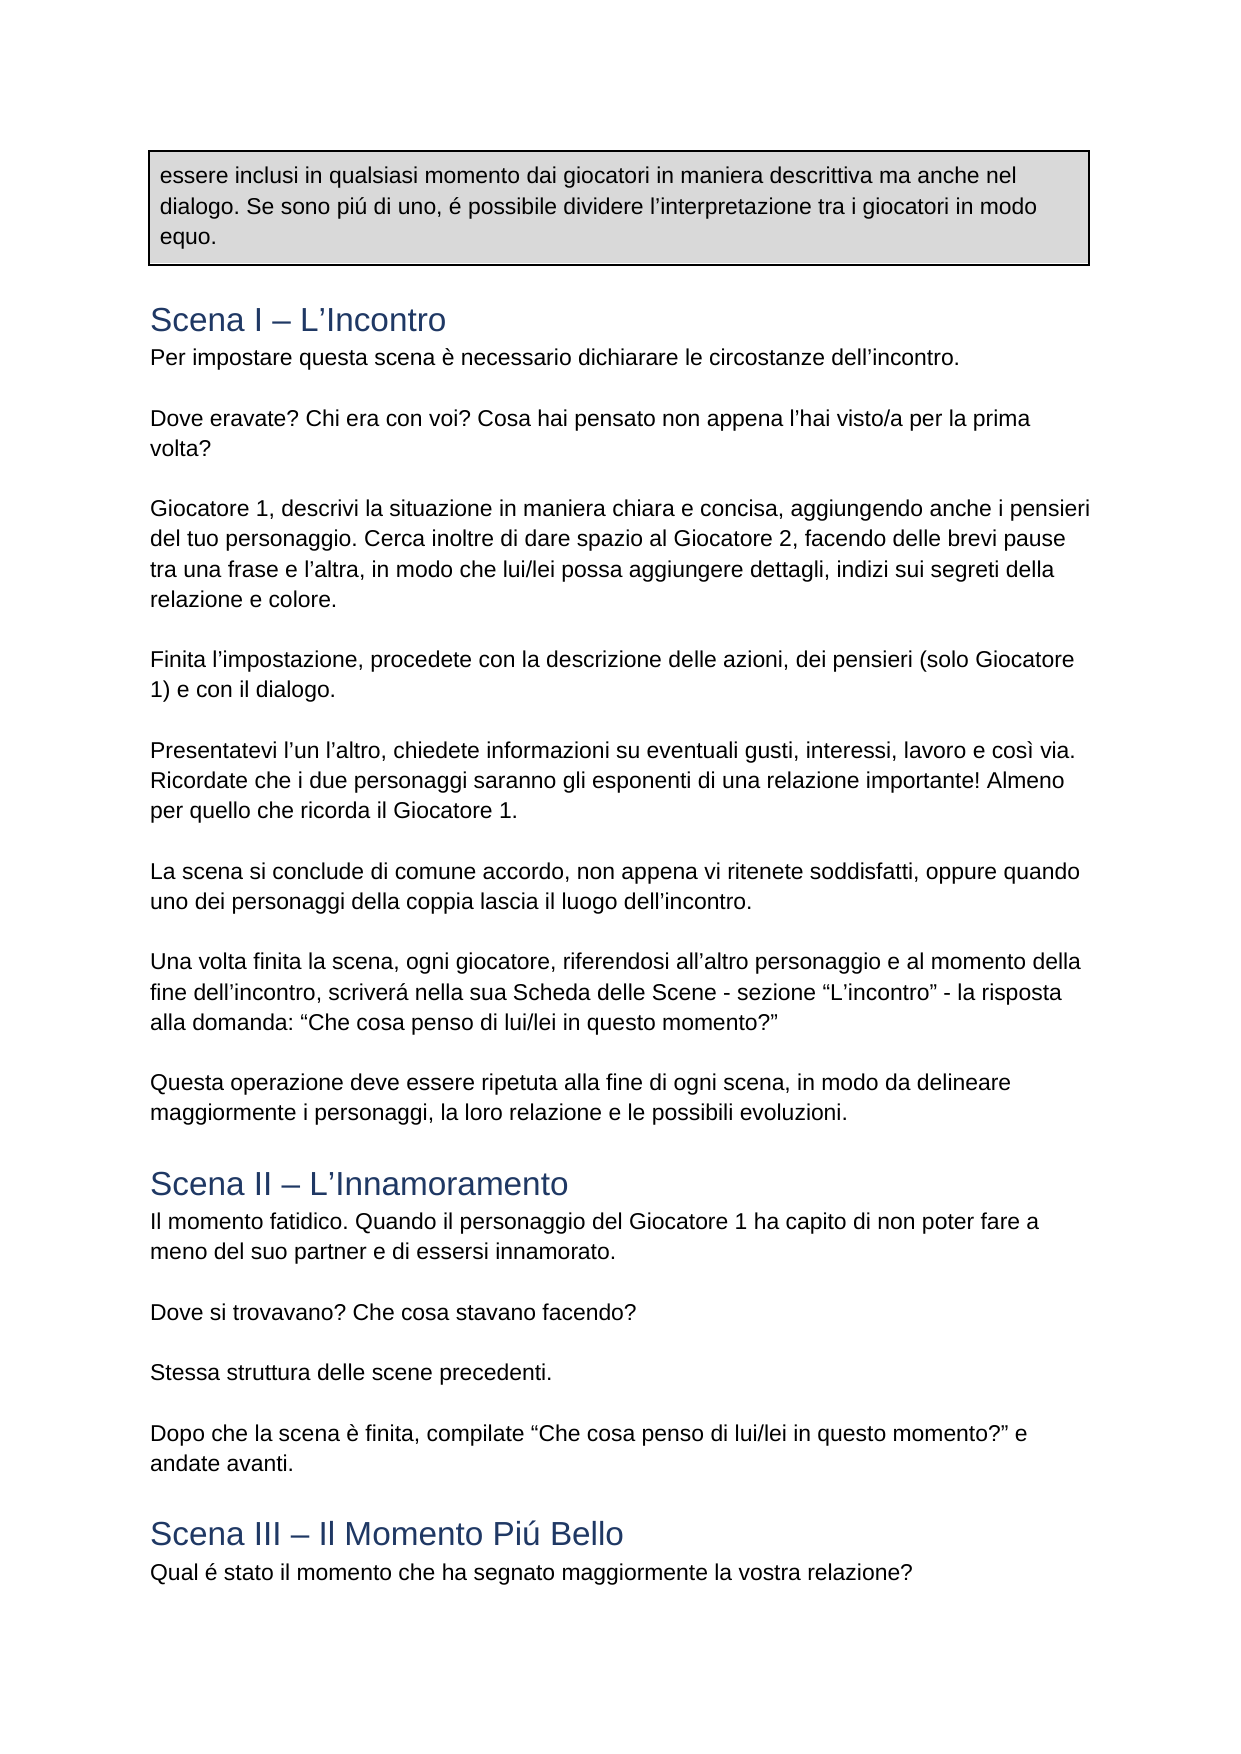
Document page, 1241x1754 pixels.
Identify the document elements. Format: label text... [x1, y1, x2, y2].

text Ricordate che i due personaggi saranno gli esponenti di una relazione importante! Almeno per quello che ricorda il Giocatore 1. [150, 767, 1090, 824]
subtitle Scena II – L’Innamoramento [150, 1164, 1090, 1202]
text Dove eravate? Chi era con voi? Cosa hai pensato non appena l’hai visto/a per la prima volta? [150, 404, 1090, 461]
text Il momento fatidico. Quando il personaggio del Giocatore 1 ha capito di non poter fare a meno del suo partner e di essersi innamorato. [150, 1208, 1090, 1265]
text Stessa struttura delle scene precedenti. [150, 1359, 1090, 1386]
text Questa operazione deve essere ripetuta alla fine di ogni scena, in modo da delineare maggiormente i personaggi, la loro relazione e le possibili evoluzioni. [150, 1069, 1090, 1126]
subtitle Scena III – Il Momento Piú Bello [150, 1514, 1090, 1553]
text Una volta finita la scena, ogni giocatore, riferendosi all’altro personaggio e al momento della fine dell’incontro, scriverá nella sua Scheda delle Scene - sezione “L’incontro” - la risposta alla domanda: “Che cosa penso di lui/lei in questo momento?” [150, 948, 1090, 1035]
text Qual é stato il momento che ha segnato maggiormente la vostra relazione? [150, 1558, 1090, 1585]
text Per impostare questa scena è necessario dichiarare le circostanze dell’incontro. [150, 344, 1090, 371]
text Finita l’impostazione, procedete con la descrizione delle azioni, dei pensieri (solo Giocatore 1) e con il dialogo. [150, 646, 1090, 703]
text Giocatore 1, descrivi la situazione in maniera chiara e concisa, aggiungendo anche i pensieri del tuo personaggio. Cerca inoltre di dare spazio al Giocatore 2, facendo delle brevi pause tra una frase e l’altra, in modo che lui/lei possa aggiungere dettagli, indizi sui segreti della relazione e colore. [150, 495, 1090, 612]
subtitle Scena I – L’Incontro [150, 300, 1090, 338]
text La scena si conclude di comune accordo, non appena vi ritenete soddisfatti, oppure quando uno dei personaggi della coppia lascia il luogo dell’incontro. [150, 858, 1090, 914]
text Dopo che la scena è finita, compilate “Che cosa penso di lui/lei in questo momento?” e andate avanti. [150, 1419, 1090, 1476]
text Dove si trovavano? Che cosa stavano facendo? [150, 1299, 1090, 1325]
text Presentatevi l’un l’altro, chiedete informazioni su eventuali gusti, interessi, lavoro e così via. [150, 737, 1090, 763]
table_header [150, 152, 1088, 263]
